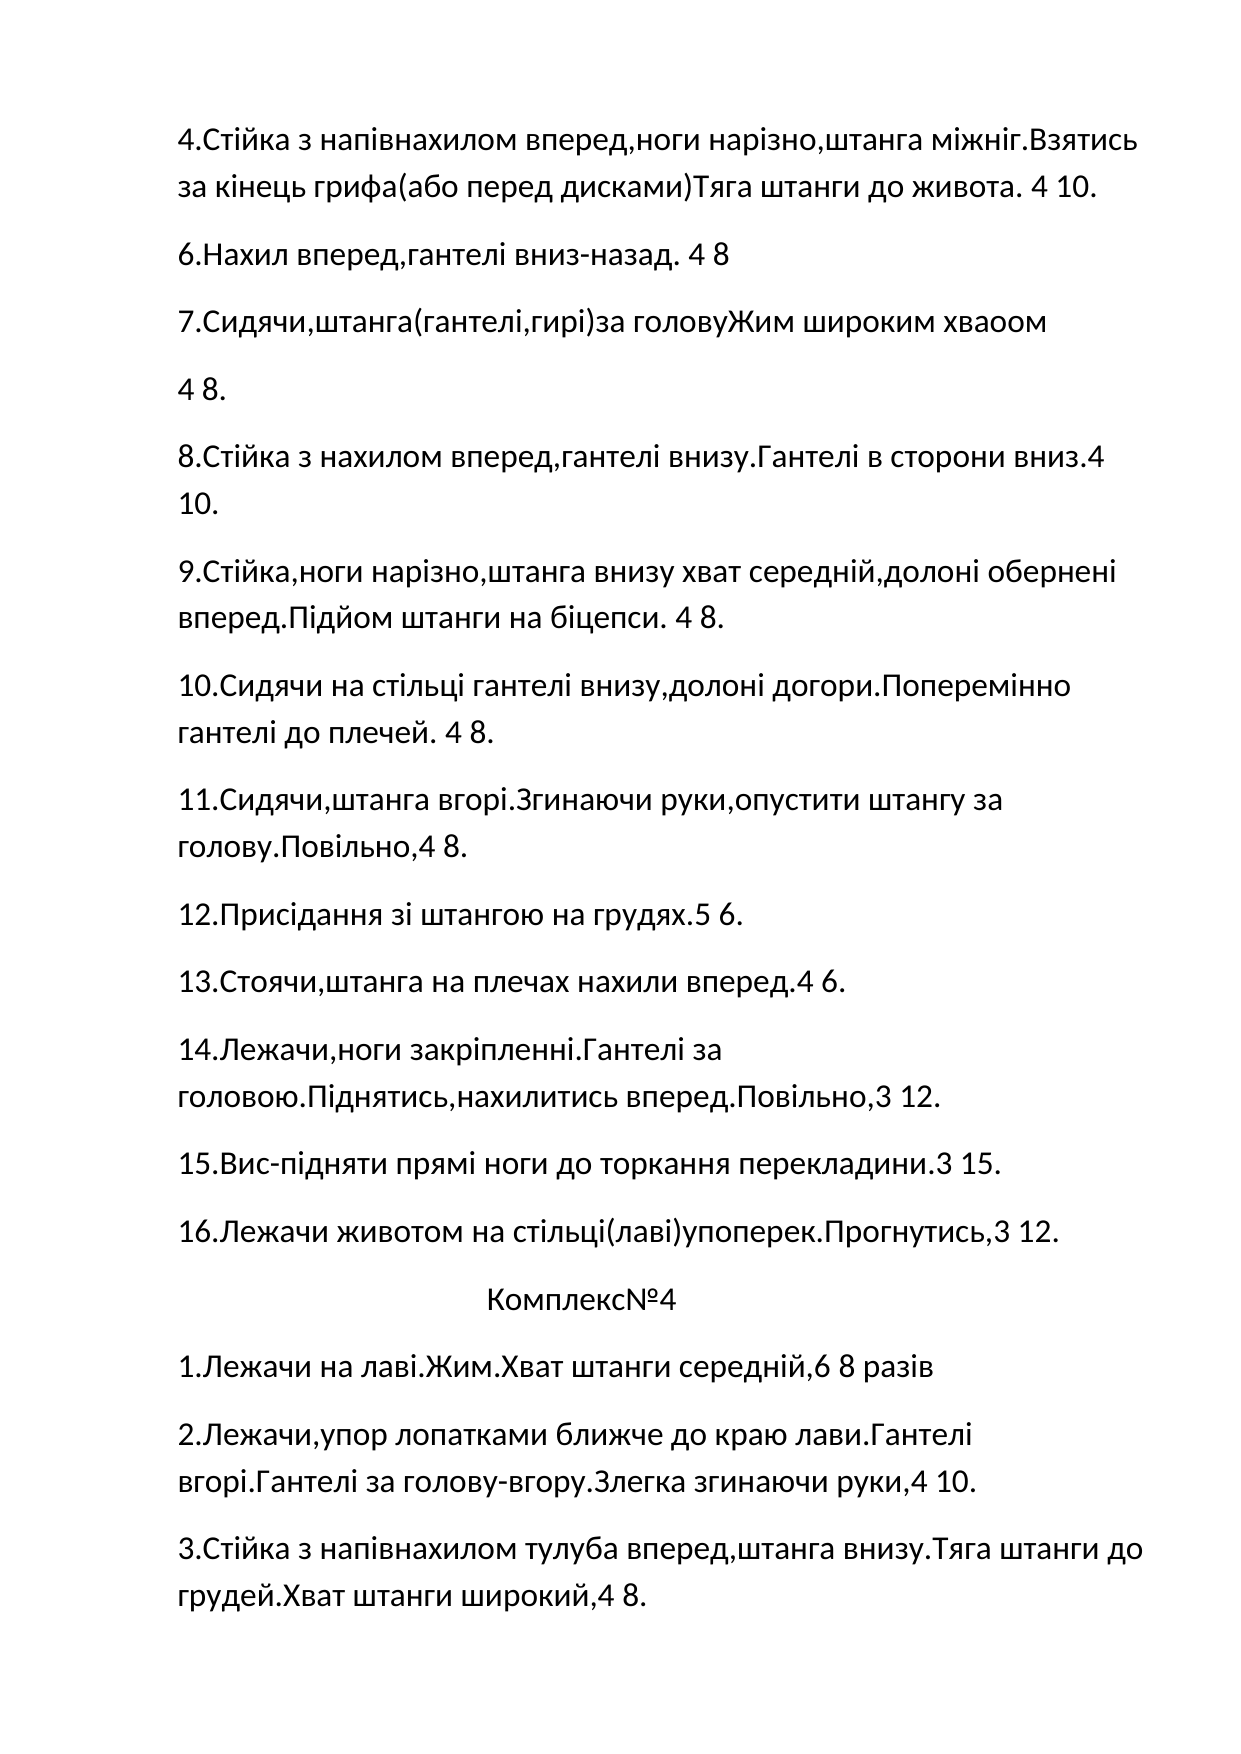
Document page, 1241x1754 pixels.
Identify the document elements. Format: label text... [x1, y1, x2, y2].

text 16.Лежачи животом на стільці(лаві)упоперек.Прогнутись,3 12. [177, 1210, 1152, 1251]
text 11.Сидячи,штанга вгорі.Згинаючи руки,опустити штангу за голову.Повільно,4 8. [177, 778, 1152, 866]
text 9.Стійка,ноги нарізно,штанга внизу хват середній,долоні обернені вперед.Підйом штанги на біцепси. 4 8. [177, 550, 1152, 637]
text 13.Стоячи,штанга на плечах нахили вперед.4 6. [177, 960, 1152, 1001]
text 2.Лежачи,упор лопатками ближче до краю лави.Гантелі вгорі.Гантелі за голову-вгору.Злегка згинаючи руки,4 10. [177, 1413, 1152, 1500]
text 1.Лежачи на лаві.Жим.Хват штанги середній,6 8 разів [177, 1345, 1152, 1386]
text Комплекс№4 [177, 1278, 1152, 1318]
text 8.Стійка з нахилом вперед,гантелі внизу.Гантелі в сторони вниз.4 10. [177, 435, 1152, 523]
text 6.Нахил вперед,гантелі вниз-назад. 4 8 [177, 232, 1152, 273]
text 14.Лежачи,ноги закріпленні.Гантелі за головою.Піднятись,нахилитись вперед.Повільно,3 12. [177, 1028, 1152, 1116]
text 7.Сидячи,штанга(гантелі,гирі)за головуЖим широким хваоом [177, 300, 1152, 341]
text 3.Стійка з напівнахилом тулуба вперед,штанга внизу.Тяга штанги до грудей.Хват штанги широкий,4 8. [177, 1527, 1152, 1615]
text 15.Вис-підняти прямі ноги до торкання перекладини.3 15. [177, 1142, 1152, 1183]
text 4.Стійка з напівнахилом вперед,ноги нарізно,штанга міжніг.Взятись за кінець грифа(або перед дисками)Тяга штанги до живота. 4 10. [177, 118, 1152, 206]
text 4 8. [177, 368, 1152, 408]
text 10.Сидячи на стільці гантелі внизу,долоні догори.Поперемінно гантелі до плечей. 4 8. [177, 664, 1152, 752]
text 12.Присідання зі штангою на грудях.5 6. [177, 893, 1152, 933]
